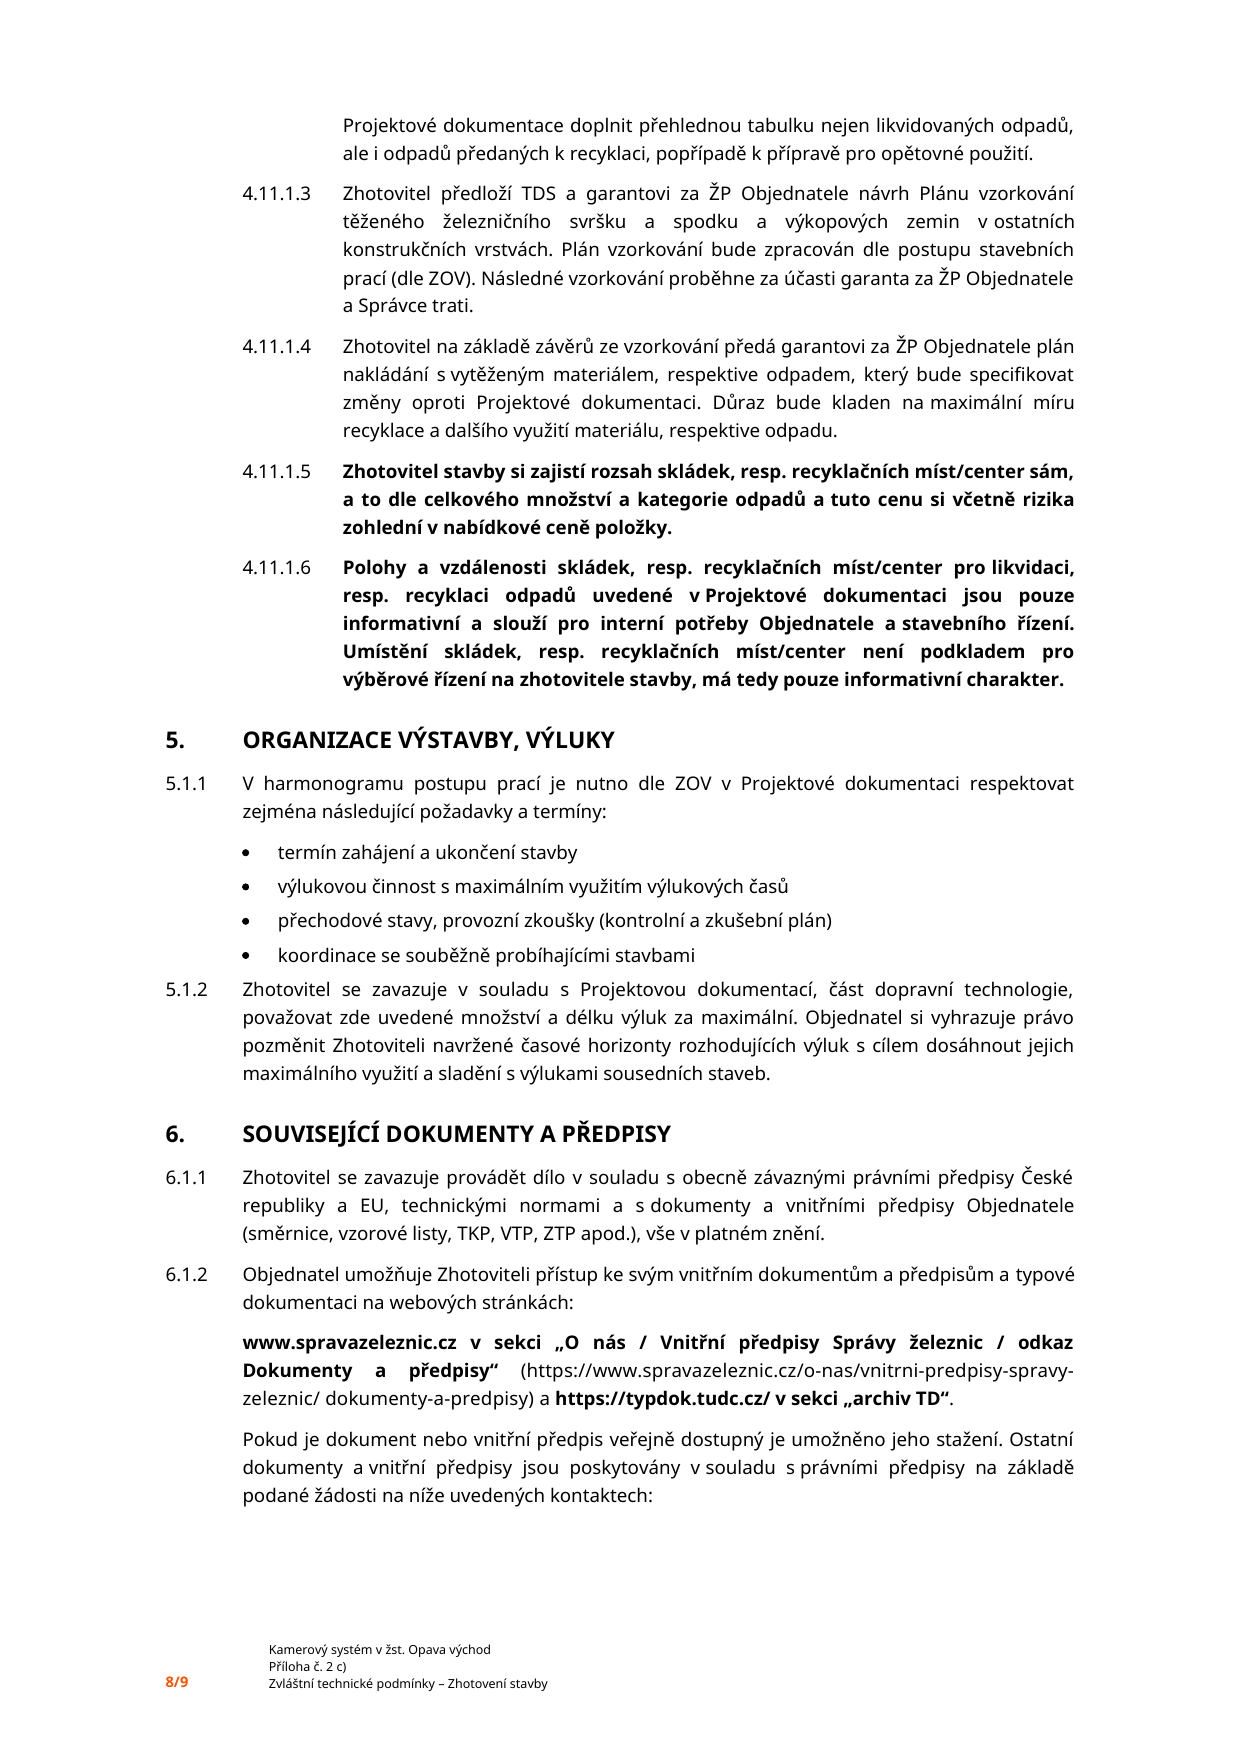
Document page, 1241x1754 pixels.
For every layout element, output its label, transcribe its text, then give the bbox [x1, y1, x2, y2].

list koordinace se souběžně probíhajícími stavbami [242, 942, 1075, 967]
text www.spravazeleznic.cz v sekci „O nás / Vnitřní předpisy Správy železnic / odkaz Dokumenty a předpisy“ (https://www.spravazeleznic.cz/o-nas/vnitrni-predpisy-spravy-zeleznic/ dokumenty-a-predpisy) a https://typdok.tudc.cz/ v sekci „archiv TD“. [242, 1329, 1075, 1411]
text Pokud je dokument nebo vnitřní předpis veřejně dostupný je umožněno jeho stažení. Ostatní dokumenty a vnitřní předpisy jsou poskytovány v souladu s právními předpisy na základě podané žádosti na níže uvedených kontaktech: [242, 1426, 1075, 1508]
text Objednatel umožňuje Zhotoviteli přístup ke svým vnitřním dokumentům a předpisům a typové dokumentaci na webových stránkách: [165, 1261, 1075, 1314]
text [242, 112, 1075, 166]
list výlukovou činnost s maximálním využitím výlukových časů [242, 873, 1075, 899]
list termín zahájení a ukončení stavby [242, 839, 1075, 865]
text Zhotovitel stavby si zajistí rozsah skládek, resp. recyklačních míst/center sám, a to dle celkového množství a kategorie odpadů a tuto cenu si včetně rizika zohlední v nabídkové ceně položky. [242, 458, 1075, 539]
list přechodové stavy, provozní zkoušky (kontrolní a zkušební plán) [242, 908, 1075, 933]
text Polohy a vzdálenosti skládek, resp. recyklačních míst/center pro likvidaci, resp. recyklaci odpadů uvedené v Projektové dokumentaci jsou pouze informativní a slouží pro interní potřeby Objednatele a stavebního řízení. Umístění skládek, resp. recyklačních míst/center není podkladem pro výběrové řízení na zhotovitele stavby, má tedy pouze informativní charakter. [242, 554, 1075, 692]
text Zhotovitel se zavazuje provádět dílo v souladu s obecně závaznými právními předpisy České republiky a EU, technickými normami a s dokumenty a vnitřními předpisy Objednatele (směrnice, vzorové listy, TKP, VTP, ZTP apod.), vše v platném znění. [165, 1164, 1075, 1246]
text Zhotovitel se zavazuje v souladu s Projektovou dokumentací, část dopravní technologie, považovat zde uvedené množství a délku výluk za maximální. Objednatel si vyhrazuje právo pozměnit Zhotoviteli navržené časové horizonty rozhodujících výluk s cílem dosáhnout jejich maximálního využití a sladění s výlukami sousedních staveb. [165, 976, 1075, 1086]
text Zhotovitel předloží TDS a garantovi za ŽP Objednatele návrh Plánu vzorkování těženého železničního svršku a spodku a výkopových zemin v ostatních konstrukčních vrstvách. Plán vzorkování bude zpracován dle postupu stavebních prací (dle ZOV). Následné vzorkování proběhne za účasti garanta za ŽP Objednatele a Správce trati. [242, 181, 1075, 318]
text Zhotovitel na základě závěrů ze vzorkování předá garantovi za ŽP Objednatele plán nakládání s vytěženým materiálem, respektive odpadem, který bude specifikovat změny oproti Projektové dokumentaci. Důraz bude kladen na maximální míru recyklace a dalšího využití materiálu, respektive odpadu. [242, 333, 1075, 443]
text ORGANIZACE VÝSTAVBY, VÝLUKY [165, 724, 1075, 755]
text V harmonogramu postupu prací je nutno dle ZOV v Projektové dokumentaci respektovat zejména následující požadavky a termíny: [165, 771, 1075, 824]
text SOUVISEJÍCÍ DOKUMENTY A PŘEDPISY [165, 1117, 1075, 1149]
